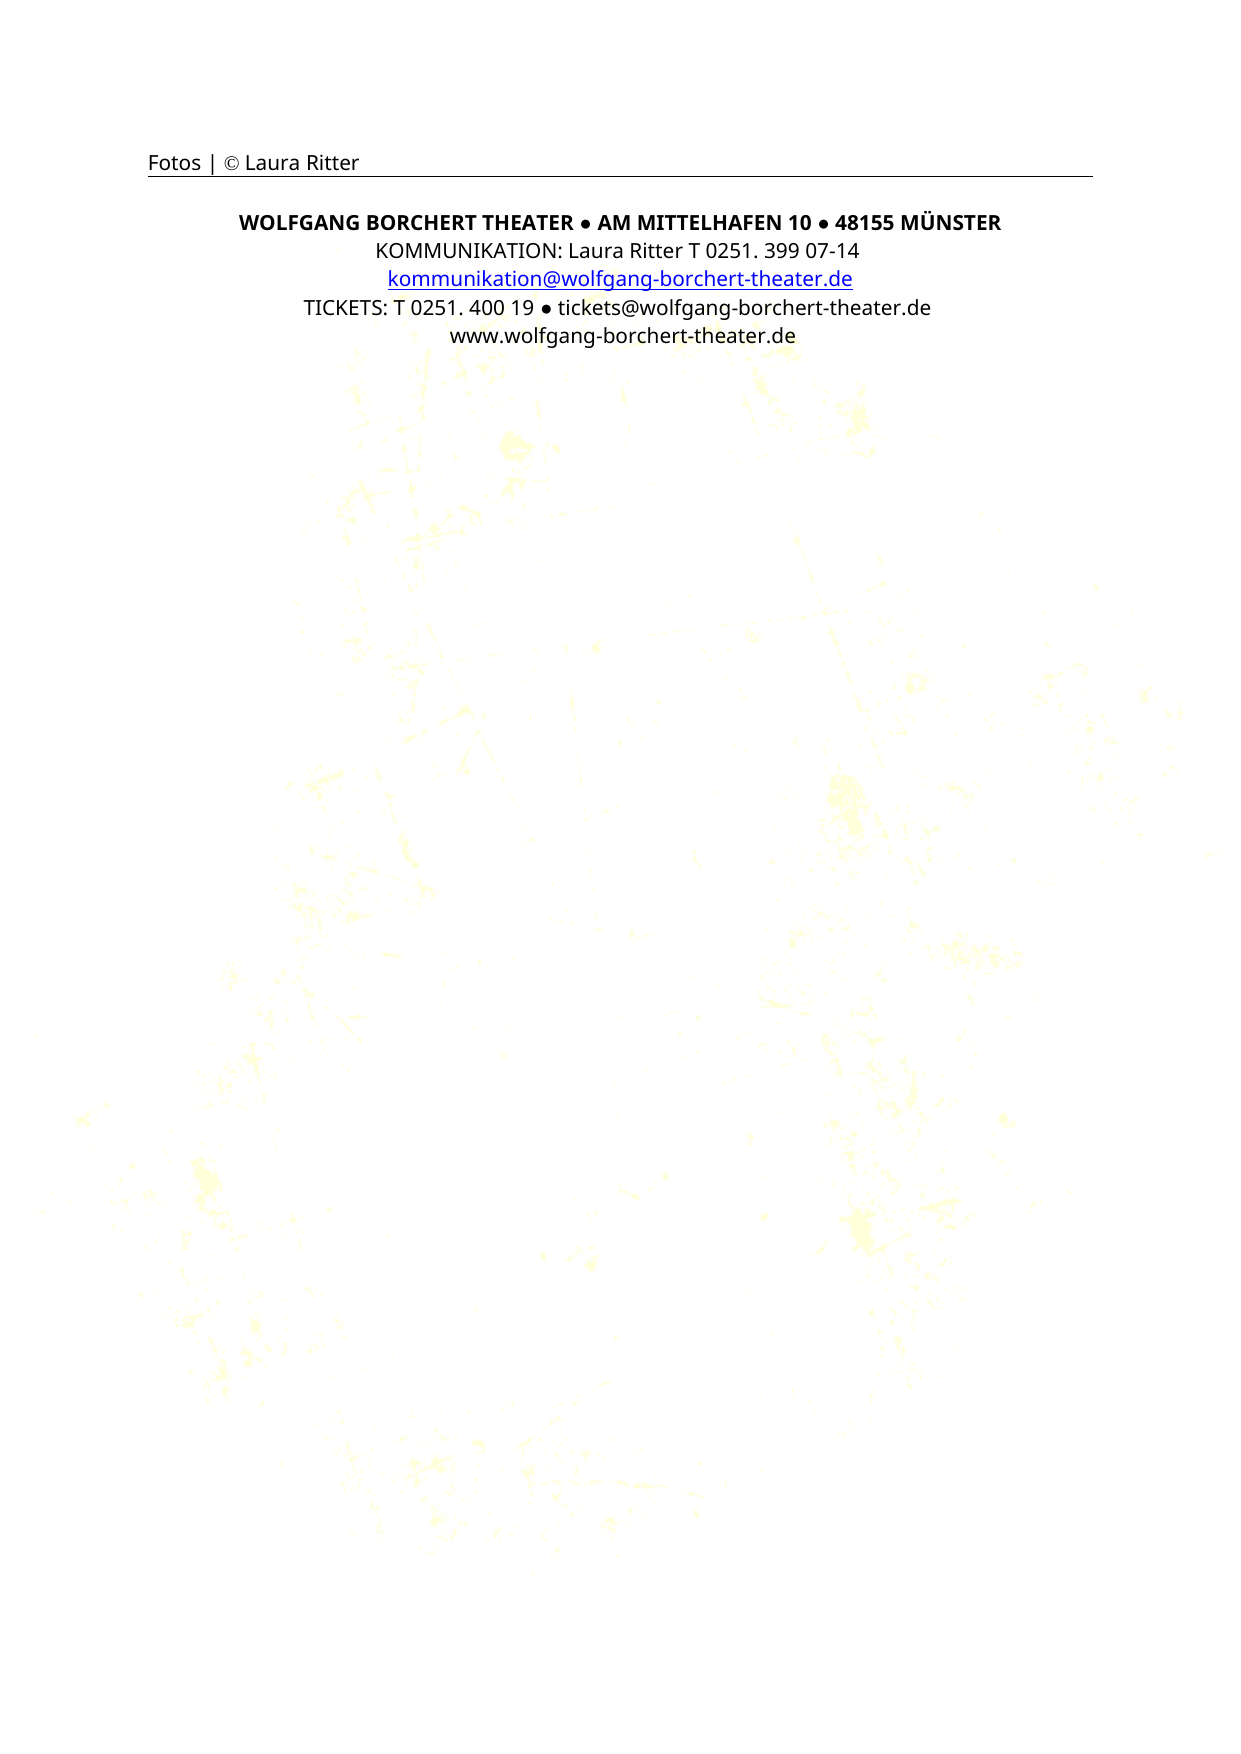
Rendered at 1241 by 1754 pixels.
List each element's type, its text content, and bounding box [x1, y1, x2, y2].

text WOLFGANG BORCHERT THEATER ● AM MITTELHAFEN 10 ● 48155 MÜNSTER [148, 208, 1093, 236]
text TICKETS: T 0251. 400 19 ● tickets@wolfgang-borchert-theater.de www.wolfgang-borchert-theater.de [148, 293, 1093, 350]
text Fotos | © Laura Ritter [148, 148, 1093, 176]
text KOMMUNIKATION: Laura Ritter T 0251. 399 07-14 kommunikation@wolfgang-borchert-theater.de [148, 236, 1093, 293]
